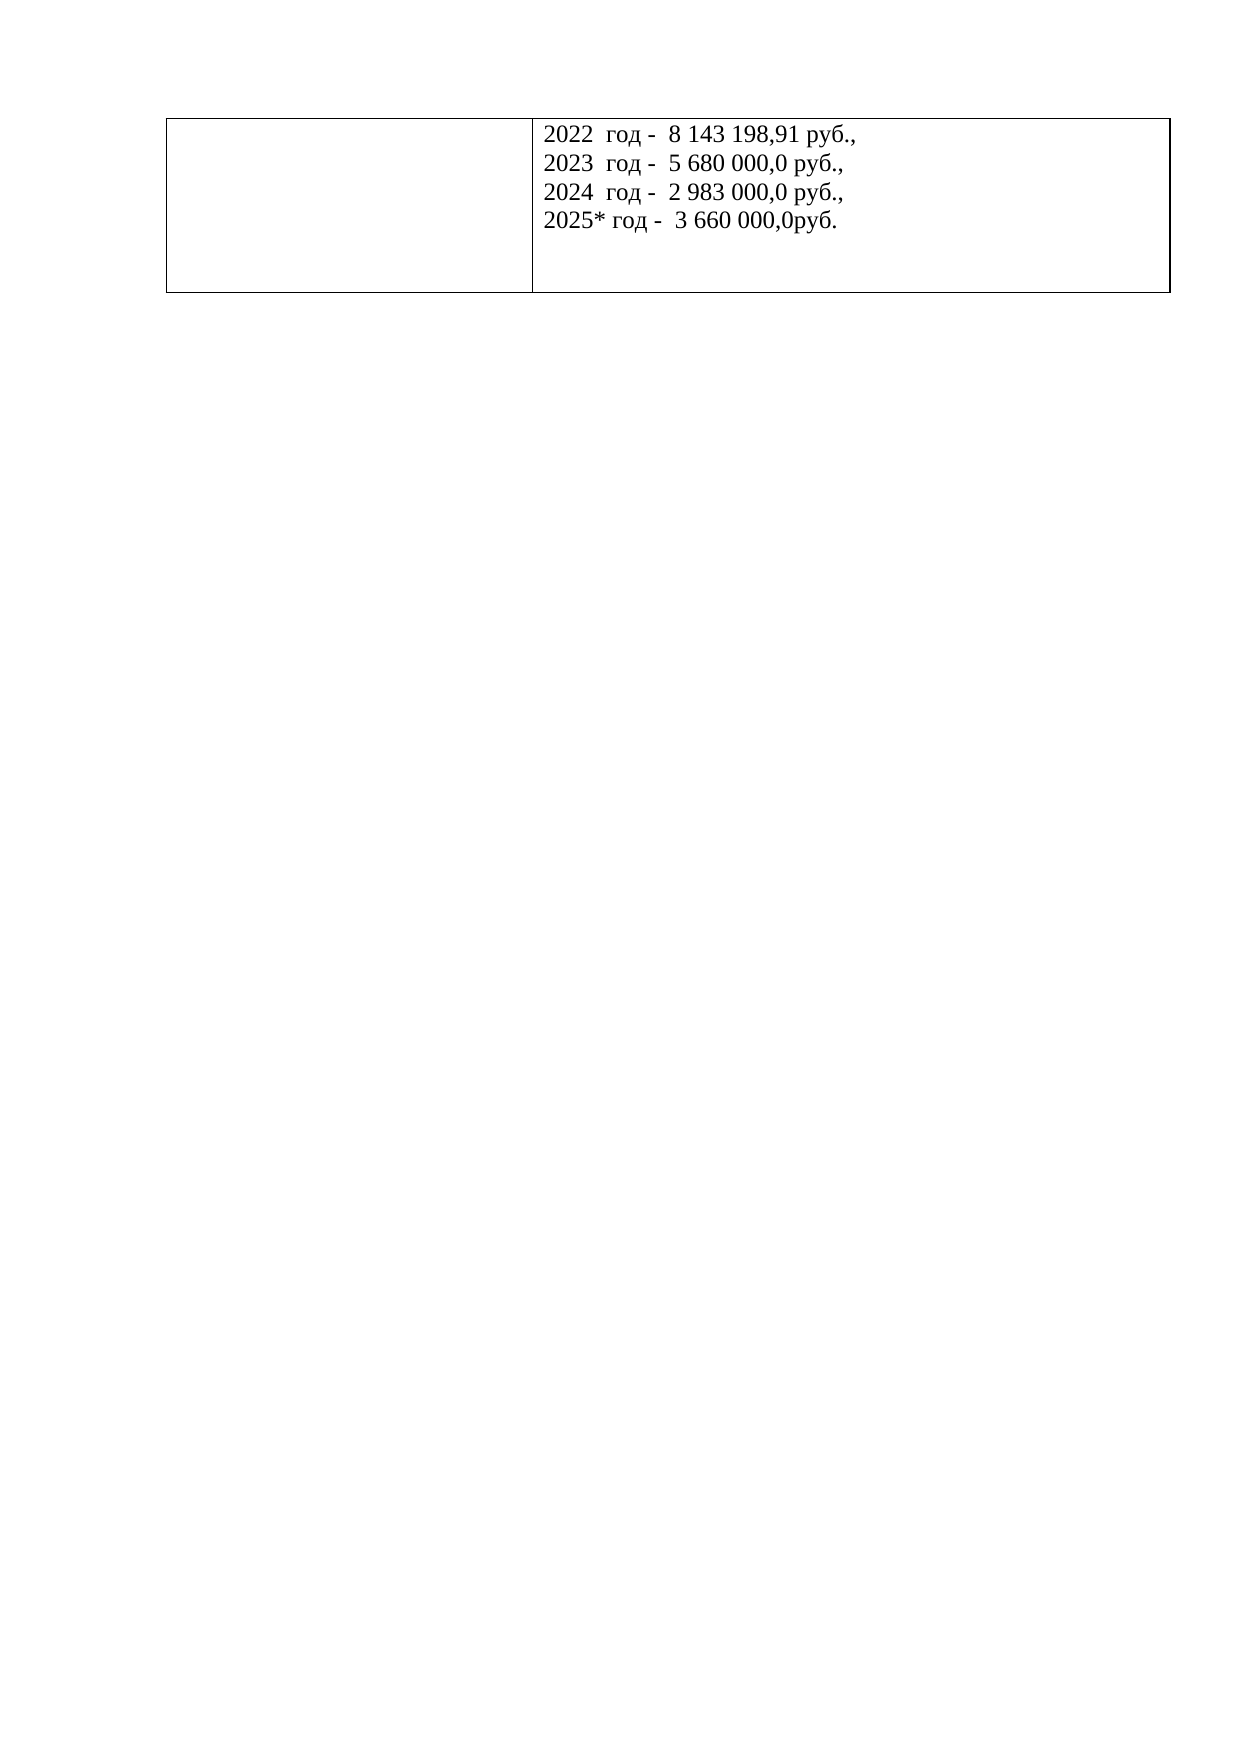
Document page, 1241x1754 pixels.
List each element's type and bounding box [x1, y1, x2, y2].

table_cell [533, 119, 1169, 292]
table_cell [167, 119, 532, 292]
